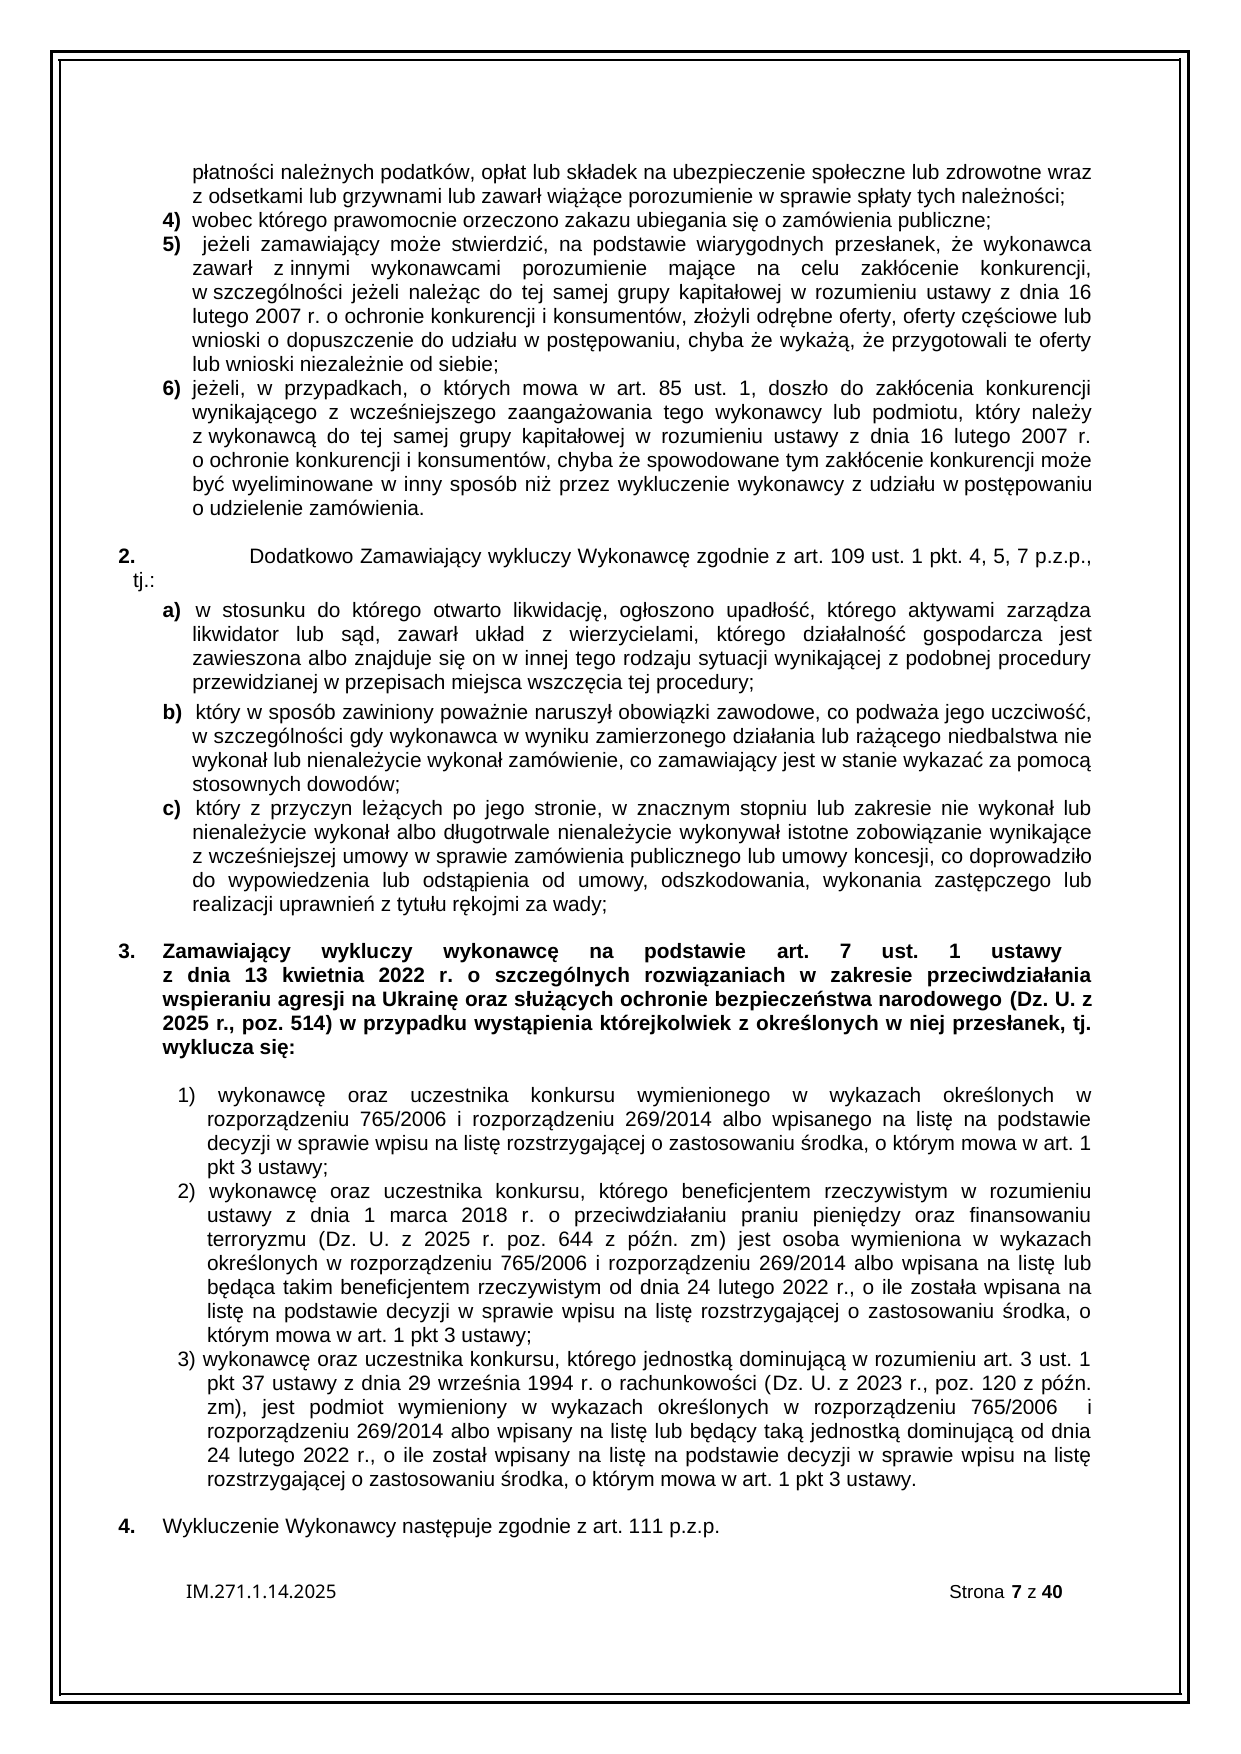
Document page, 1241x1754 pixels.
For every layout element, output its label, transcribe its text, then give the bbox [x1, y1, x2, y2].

list jeżeli, w przypadkach, o których mowa w art. 85 ust. 1, doszło do zakłócenia konkurencji wynikającego z wcześniejszego zaangażowania tego wykonawcy lub podmiotu, który należy z wykonawcą do tej samej grupy kapitałowej w rozumieniu ustawy z dnia 16 lutego 2007 r. o ochronie konkurencji i konsumentów, chyba że spowodowane tym zakłócenie konkurencji może być wyeliminowane w inny sposób niż przez wykluczenie wykonawcy z udziału w postępowaniu o udzielenie zamówienia. [162, 376, 1092, 519]
list Zamawiający wykluczy wykonawcę na podstawie art. 7 ust. 1 ustawy z dnia 13 kwietnia 2022 r. o szczególnych rozwiązaniach w zakresie przeciwdziałania wspieraniu agresji na Ukrainę oraz służących ochronie bezpieczeństwa narodowego (Dz. U. z 2025 r., poz. 514) w przypadku wystąpienia którejkolwiek z określonych w niej przesłanek, tj. wyklucza się: [118, 939, 1092, 1059]
list który w sposób zawiniony poważnie naruszył obowiązki zawodowe, co podważa jego uczciwość, w szczególności gdy wykonawca w wyniku zamierzonego działania lub rażącego niedbalstwa nie wykonał lub nienależycie wykonał zamówienie, co zamawiający jest w stanie wykazać za pomocą stosownych dowodów; [162, 700, 1092, 796]
list Dodatkowo Zamawiający wykluczy Wykonawcę zgodnie z art. 109 ust. 1 pkt. 4, 5, 7 p.z.p., tj.: [118, 543, 1092, 591]
list który z przyczyn leżących po jego stronie, w znacznym stopniu lub zakresie nie wykonał lub nienależycie wykonał albo długotrwale nienależycie wykonywał istotne zobowiązanie wynikające z wcześniejszej umowy w sprawie zamówienia publicznego lub umowy koncesji, co doprowadziło do wypowiedzenia lub odstąpienia od umowy, odszkodowania, wykonania zastępczego lub realizacji uprawnień z tytułu rękojmi za wady; [162, 796, 1092, 915]
list Wykluczenie Wykonawcy następuje zgodnie z art. 111 p.z.p. [118, 1514, 1092, 1538]
list wobec którego prawomocnie orzeczono zakazu ubiegania się o zamówienia publiczne; [162, 208, 1092, 232]
list jeżeli zamawiający może stwierdzić, na podstawie wiarygodnych przesłanek, że wykonawca zawarł z innymi wykonawcami porozumienie mające na celu zakłócenie konkurencji, w szczególności jeżeli należąc do tej samej grupy kapitałowej w rozumieniu ustawy z dnia 16 lutego 2007 r. o ochronie konkurencji i konsumentów, złożyli odrębne oferty, oferty częściowe lub wnioski o dopuszczenie do udziału w postępowaniu, chyba że wykażą, że przygotowali te oferty lub wnioski niezależnie od siebie; [162, 232, 1092, 376]
text 1) wykonawcę oraz uczestnika konkursu wymienionego w wykazach określonych w rozporządzeniu 765/2006 i rozporządzeniu 269/2014 albo wpisanego na listę na podstawie decyzji w sprawie wpisu na listę rozstrzygającej o zastosowaniu środka, o którym mowa w art. 1 pkt 3 ustawy; [177, 1083, 1092, 1179]
text 2) wykonawcę oraz uczestnika konkursu, którego beneficjentem rzeczywistym w rozumieniu ustawy z dnia 1 marca 2018 r. o przeciwdziałaniu praniu pieniędzy oraz finansowaniu terroryzmu (Dz. U. z 2025 r. poz. 644 z późn. zm) jest osoba wymieniona w wykazach określonych w rozporządzeniu 765/2006 i rozporządzeniu 269/2014 albo wpisana na listę lub będąca takim beneficjentem rzeczywistym od dnia 24 lutego 2022 r., o ile została wpisana na listę na podstawie decyzji w sprawie wpisu na listę rozstrzygającej o zastosowaniu środka, o którym mowa w art. 1 pkt 3 ustawy; [177, 1179, 1092, 1347]
text 3) wykonawcę oraz uczestnika konkursu, którego jednostką dominującą w rozumieniu art. 3 ust. 1 pkt 37 ustawy z dnia 29 września 1994 r. o rachunkowości (Dz. U. z 2023 r., poz. 120 z późn. zm), jest podmiot wymieniony w wykazach określonych w rozporządzeniu 765/2006 i rozporządzeniu 269/2014 albo wpisany na listę lub będący taką jednostką dominującą od dnia 24 lutego 2022 r., o ile został wpisany na listę na podstawie decyzji w sprawie wpisu na listę rozstrzygającej o zastosowaniu środka, o którym mowa w art. 1 pkt 3 ustawy. [177, 1347, 1092, 1490]
list w stosunku do którego otwarto likwidację, ogłoszono upadłość, którego aktywami zarządza likwidator lub sąd, zawarł układ z wierzycielami, którego działalność gospodarcza jest zawieszona albo znajduje się on w innej tego rodzaju sytuacji wynikającej z podobnej procedury przewidzianej w przepisach miejsca wszczęcia tej procedury; [162, 598, 1092, 693]
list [162, 160, 1092, 208]
